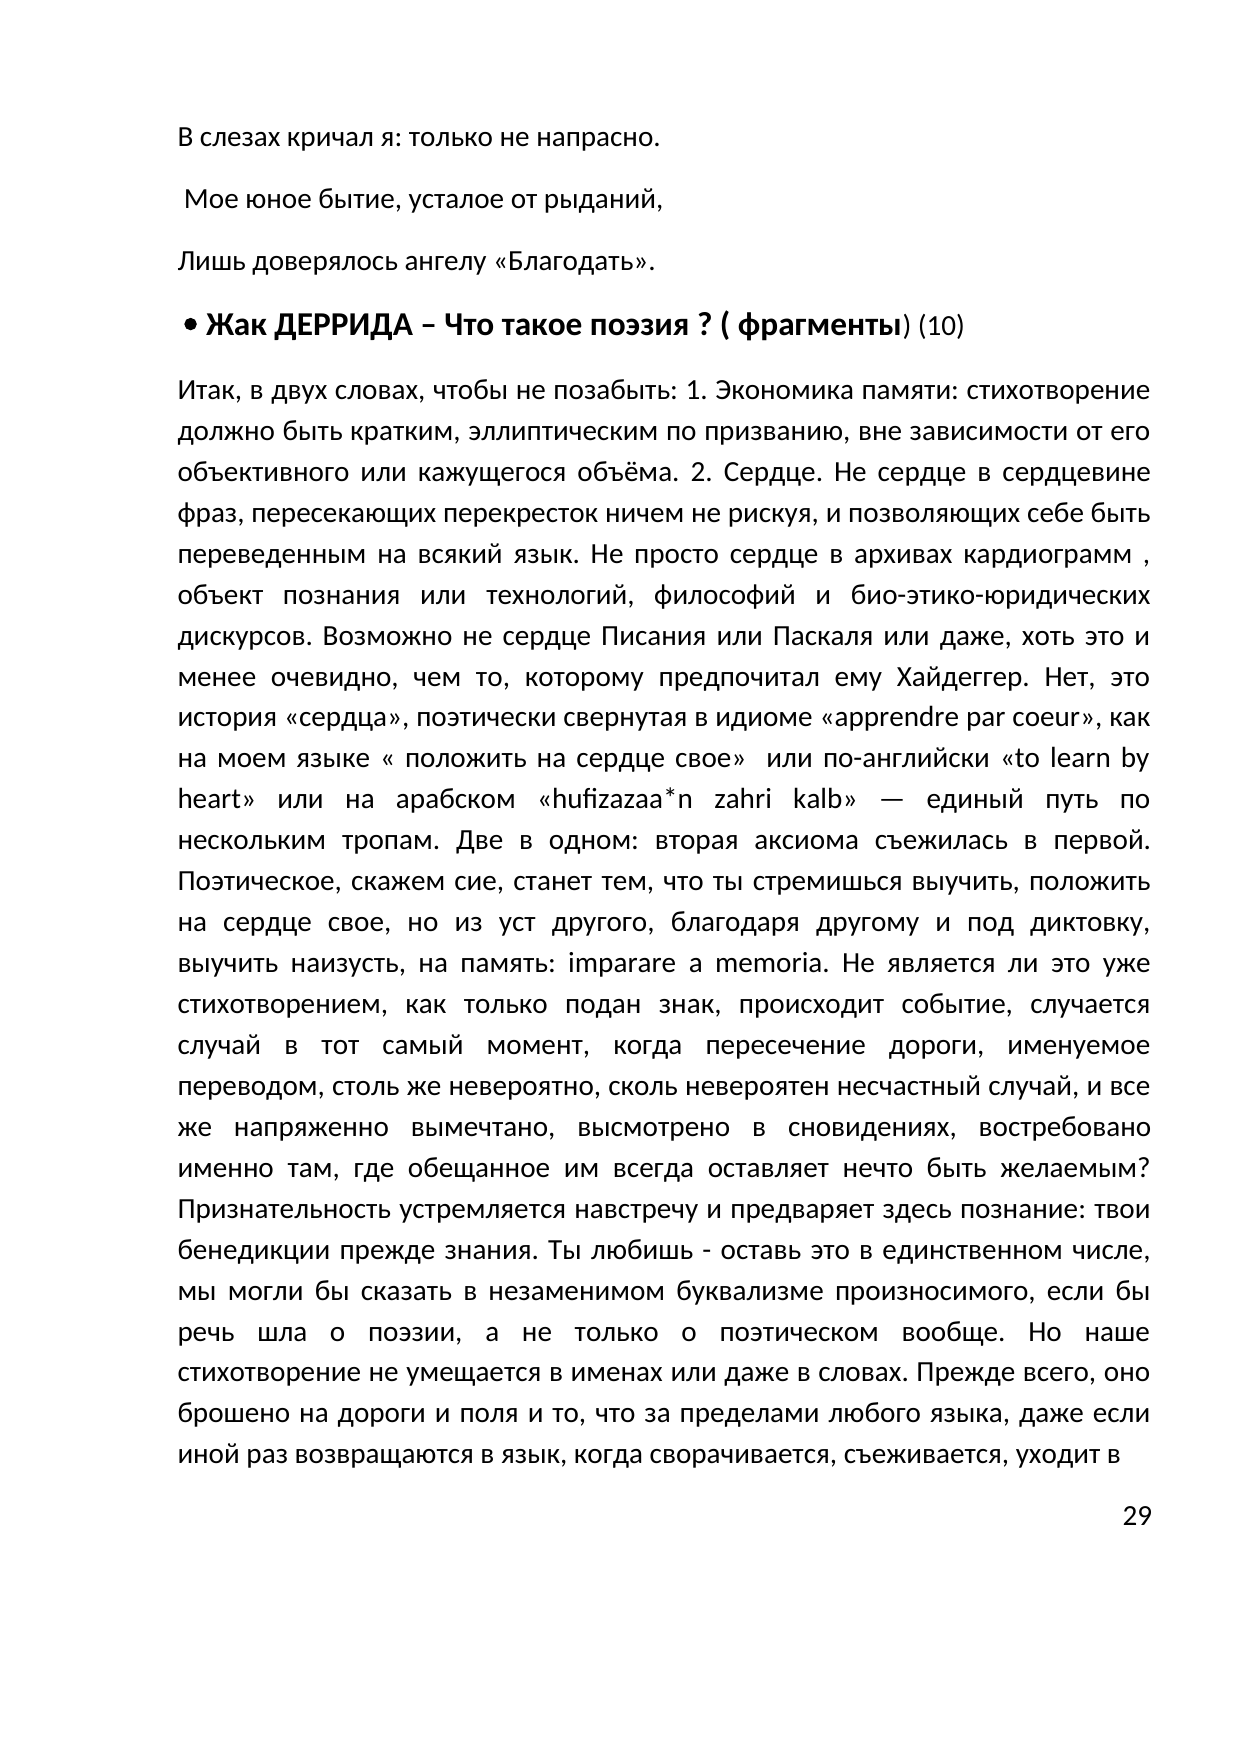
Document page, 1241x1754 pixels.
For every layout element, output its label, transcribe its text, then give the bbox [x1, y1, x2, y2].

text Мое юное бытие, усталое от рыданий, [177, 180, 1152, 216]
text Лишь доверялось ангелу «Благодать». [177, 242, 1152, 277]
text Жак ДЕРРИДА – Что такое поэзия ? ( фрагменты) (10) [177, 303, 1152, 344]
text 29 [177, 1497, 1152, 1533]
text Итак, в двух словах, чтобы не позабыть: 1. Экономика памяти: стихотворение должно быть кратким, эллиптическим по призванию, вне зависимости от его объективного или кажущегося объёма. 2. Сердце. Не сердце в сердцевине фраз, пересекающих перекресток ничем не рискуя, и позволяющих себе быть переведенным на всякий язык. Не просто сердце в архивах кардиограмм , объект познания или технологий, философий и био-этико-юридических дискурсов. Возможно не сердце Писания или Паскаля или даже, хоть это и менее очевидно, чем то, которому предпочитал ему Хайдеггер. Нет, это история «сердца», поэтически свернутая в идиоме «apprendre par coeur», как на моем языке « положить на сердце свое» или по-английски «to learn by heart» или на арабском «hufizazaa*n zahri kalb» — единый путь по нескольким тропам. Две в одном: вторая аксиома съежилась в первой. Поэтическое, скажем сие, станет тем, что ты стремишься выучить, положить на сердце свое, но из уст другого, благодаря другому и под диктовку, выучить наизусть, на память: imparare a memoria. Не является ли это уже стихотворением, как только подан знак, происходит событие, случается случай в тот самый момент, когда пересечение дороги, именуемое переводом, столь же невероятно, сколь невероятен несчастный случай, и все же напряженно вымечтано, высмотрено в сновидениях, востребовано именно там, где обещанное им всегда оставляет нечто быть желаемым? Признательность устремляется навстречу и предваряет здесь познание: твои бенедикции прежде знания. Ты любишь - оставь это в единственном числе, мы могли бы сказать в незаменимом буквализме произносимого, если бы речь шла о поэзии, а не только о поэтическом вообще. Но наше стихотворение не умещается в именах или даже в словах. Прежде всего, оно брошено на дороги и поля и то, что за пределами любого языка, даже если иной раз возвращаются в язык, когда сворачивается, съеживается, уходит в [177, 371, 1152, 1471]
text В слезах кричал я: только не напрасно. [177, 118, 1152, 154]
